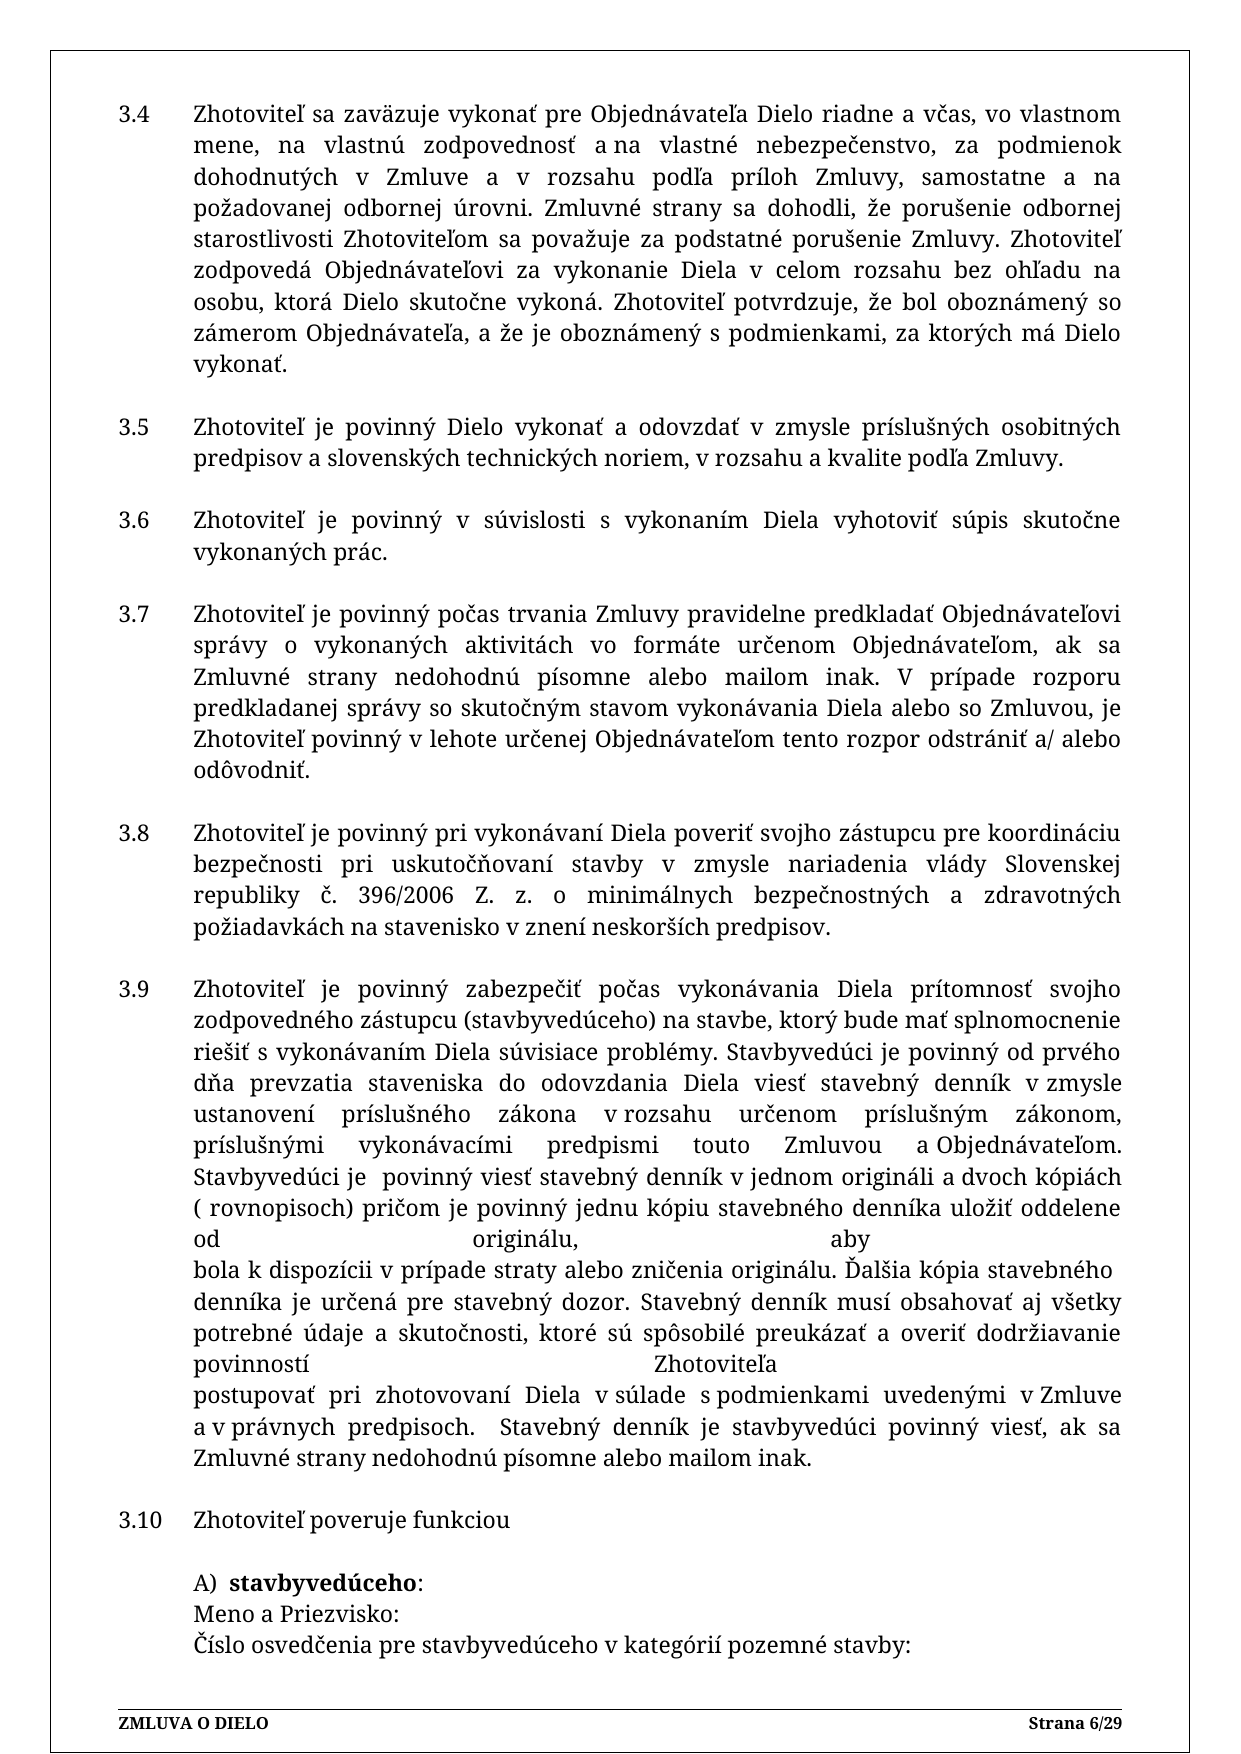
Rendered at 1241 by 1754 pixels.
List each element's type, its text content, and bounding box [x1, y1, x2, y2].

list Meno a Priezvisko: [193, 1598, 1122, 1629]
list Zhotoviteľ sa zaväzuje vykonať pre Objednávateľa Dielo riadne a včas, vo vlastnom mene, na vlastnú zodpovednosť a na vlastné nebezpečenstvo, za podmienok dohodnutých v Zmluve a v rozsahu podľa príloh Zmluvy, samostatne a na požadovanej odbornej úrovni. Zmluvné strany sa dohodli, že porušenie odbornej starostlivosti Zhotoviteľom sa považuje za podstatné porušenie Zmluvy. Zhotoviteľ zodpovedá Objednávateľovi za vykonanie Diela v celom rozsahu bez ohľadu na osobu, ktorá Dielo skutočne vykoná. Zhotoviteľ potvrdzuje, že bol oboznámený so zámerom Objednávateľa, a že je oboznámený s podmienkami, za ktorých má Dielo vykonať. [118, 98, 1122, 379]
list Zhotoviteľ je povinný pri vykonávaní Diela poveriť svojho zástupcu pre koordináciu bezpečnosti pri uskutočňovaní stavby v zmysle nariadenia vlády Slovenskej republiky č. 396/2006 Z. z. o minimálnych bezpečnostných a zdravotných požiadavkách na stavenisko v znení neskorších predpisov. [118, 817, 1122, 942]
list Zhotoviteľ je povinný zabezpečiť počas vykonávania Diela prítomnosť svojho zodpovedného zástupcu (stavbyvedúceho) na stavbe, ktorý bude mať splnomocnenie riešiť s vykonávaním Diela súvisiace problémy. Stavbyvedúci je povinný od prvého dňa prevzatia staveniska do odovzdania Diela viesť stavebný denník v zmysle ustanovení príslušného zákona v rozsahu určenom príslušným zákonom, príslušnými vykonávacími predpismi touto Zmluvou a Objednávateľom. Stavbyvedúci je povinný viesť stavebný denník v jednom origináli a dvoch kópiách ( rovnopisoch) pričom je povinný jednu kópiu stavebného denníka uložiť oddelene od originálu, aby bola k dispozícii v prípade straty alebo zničenia originálu. Ďalšia kópia stavebného denníka je určená pre stavebný dozor. Stavebný denník musí obsahovať aj všetky potrebné údaje a skutočnosti, ktoré sú spôsobilé preukázať a overiť dodržiavanie povinností Zhotoviteľa postupovať pri zhotovovaní Diela v súlade s podmienkami uvedenými v Zmluve a v právnych predpisoch. Stavebný denník je stavbyvedúci povinný viesť, ak sa Zmluvné strany nedohodnú písomne alebo mailom inak. [118, 973, 1122, 1473]
list Zhotoviteľ je povinný počas trvania Zmluvy pravidelne predkladať Objednávateľovi správy o vykonaných aktivitách vo formáte určenom Objednávateľom, ak sa Zmluvné strany nedohodnú písomne alebo mailom inak. V prípade rozporu predkladanej správy so skutočným stavom vykonávania Diela alebo so Zmluvou, je Zhotoviteľ povinný v lehote určenej Objednávateľom tento rozpor odstrániť a/ alebo odôvodniť. [118, 598, 1122, 785]
list Zhotoviteľ poveruje funkciou [118, 1504, 1122, 1535]
list Zhotoviteľ je povinný Dielo vykonať a odovzdať v zmysle príslušných osobitných predpisov a slovenských technických noriem, v rozsahu a kvalite podľa Zmluvy. [118, 410, 1122, 473]
list Číslo osvedčenia pre stavbyvedúceho v kategórií pozemné stavby: [193, 1629, 1122, 1660]
list A) stavbyvedúceho: [193, 1567, 1122, 1598]
list Zhotoviteľ je povinný v súvislosti s vykonaním Diela vyhotoviť súpis skutočne vykonaných prác. [118, 504, 1122, 567]
